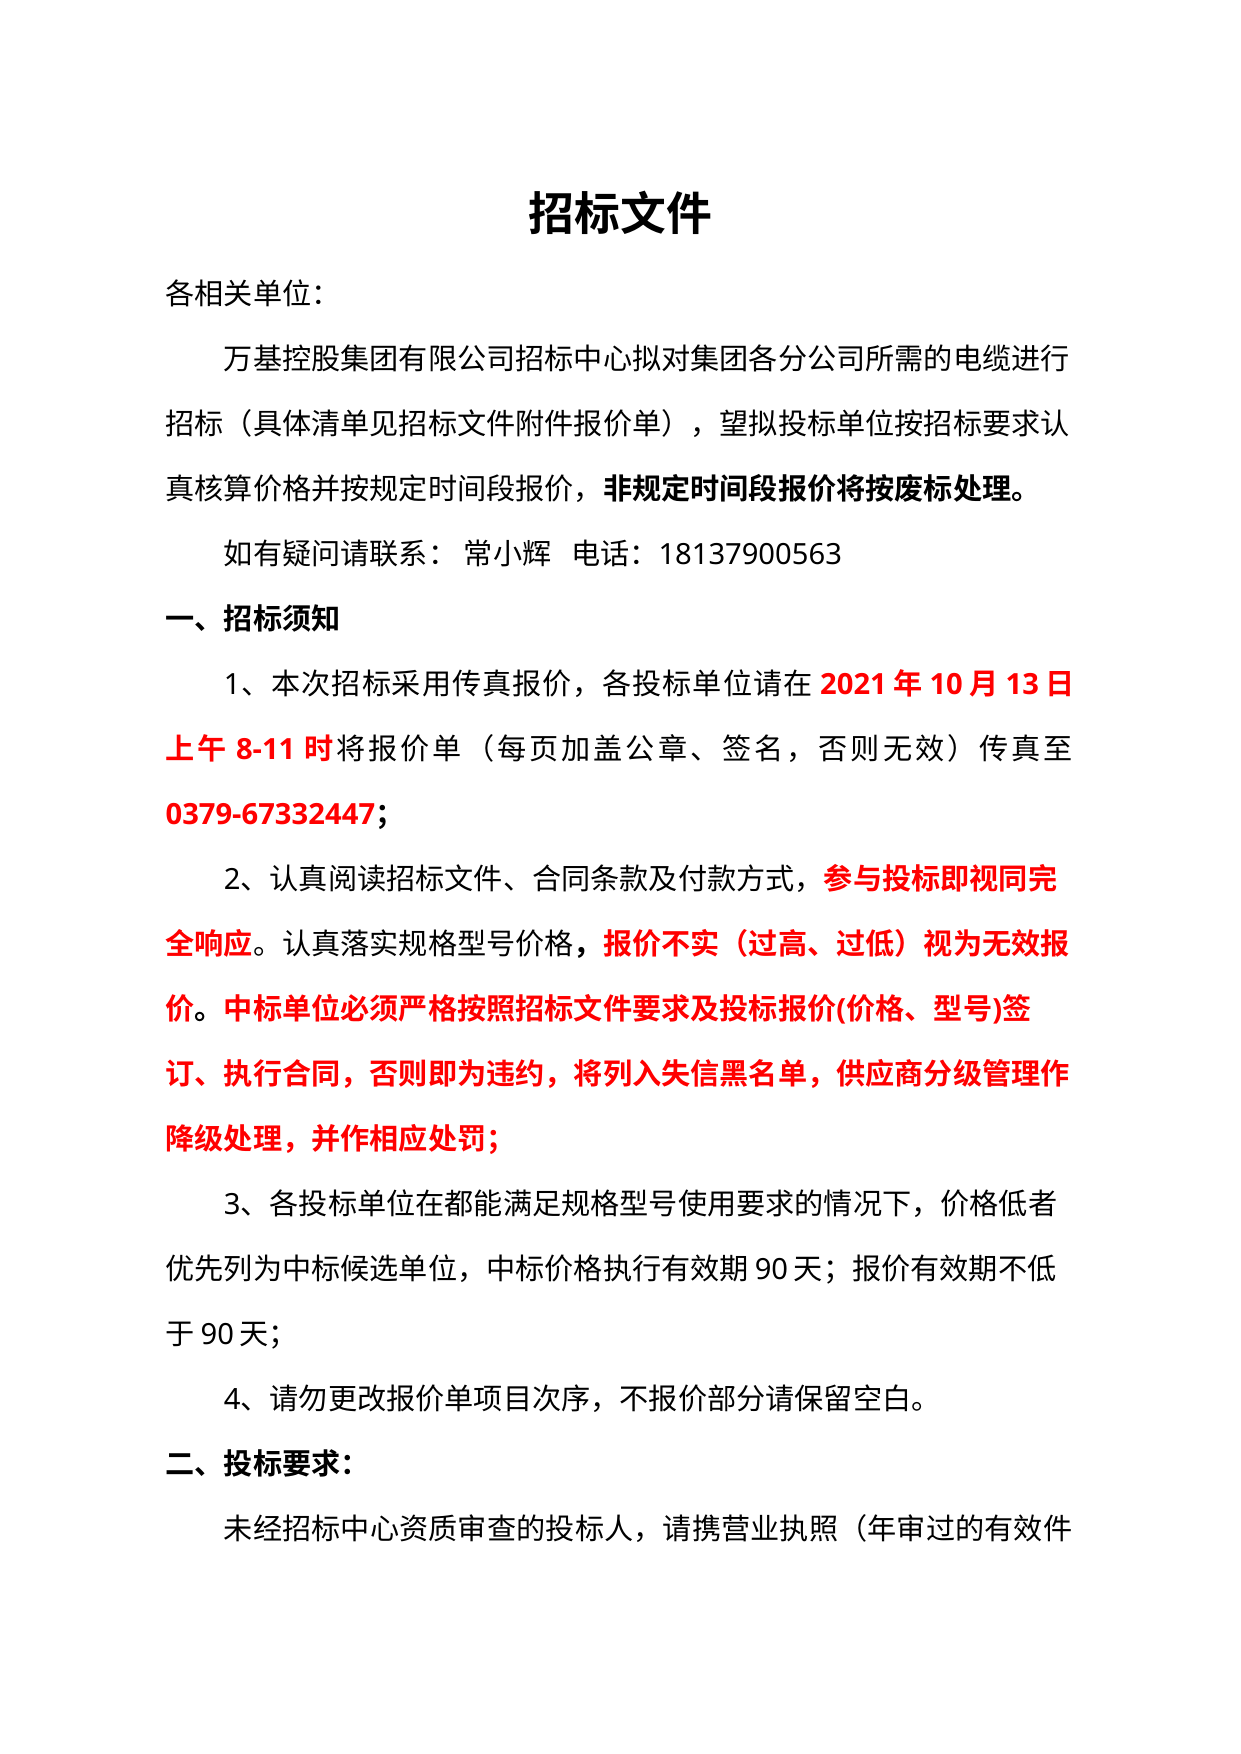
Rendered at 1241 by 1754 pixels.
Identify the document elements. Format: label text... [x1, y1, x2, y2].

text 一、招标须知 [165, 584, 1075, 649]
text 如有疑问请联系： 常小辉 电话：18137900563 [165, 519, 1075, 584]
text 4、请勿更改报价单项目次序，不报价部分请保留空白。 [165, 1364, 1075, 1429]
text 1、本次招标采用传真报价，各投标单位请在2021年10月13日上午8-11时将报价单（每页加盖公章、签名，否则无效）传真至0379-67332447； [165, 649, 1075, 844]
text 招标文件 [165, 162, 1075, 259]
text 各相关单位： [165, 259, 1075, 324]
text 二、投标要求： [165, 1429, 1075, 1494]
text 2、认真阅读招标文件、合同条款及付款方式，参与投标即视同完全响应。认真落实规格型号价格，报价不实（过高、过低）视为无效报价。中标单位必须严格按照招标文件要求及投标报价(价格、型号)签订、执行合同，否则即为违约，将列入失信黑名单，供应商分级管理作降级处理，并作相应处罚； [165, 844, 1075, 1169]
text 3、各投标单位在都能满足规格型号使用要求的情况下，价格低者优先列为中标候选单位，中标价格执行有效期90天；报价有效期不低于90天； [165, 1169, 1075, 1364]
text 万基控股集团有限公司招标中心拟对集团各分公司所需的电缆进行招标（具体清单见招标文件附件报价单），望拟投标单位按招标要求认真核算价格并按规定时间段报价，非规定时间段报价将按废标处理。 [165, 324, 1075, 519]
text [165, 1494, 1075, 1559]
